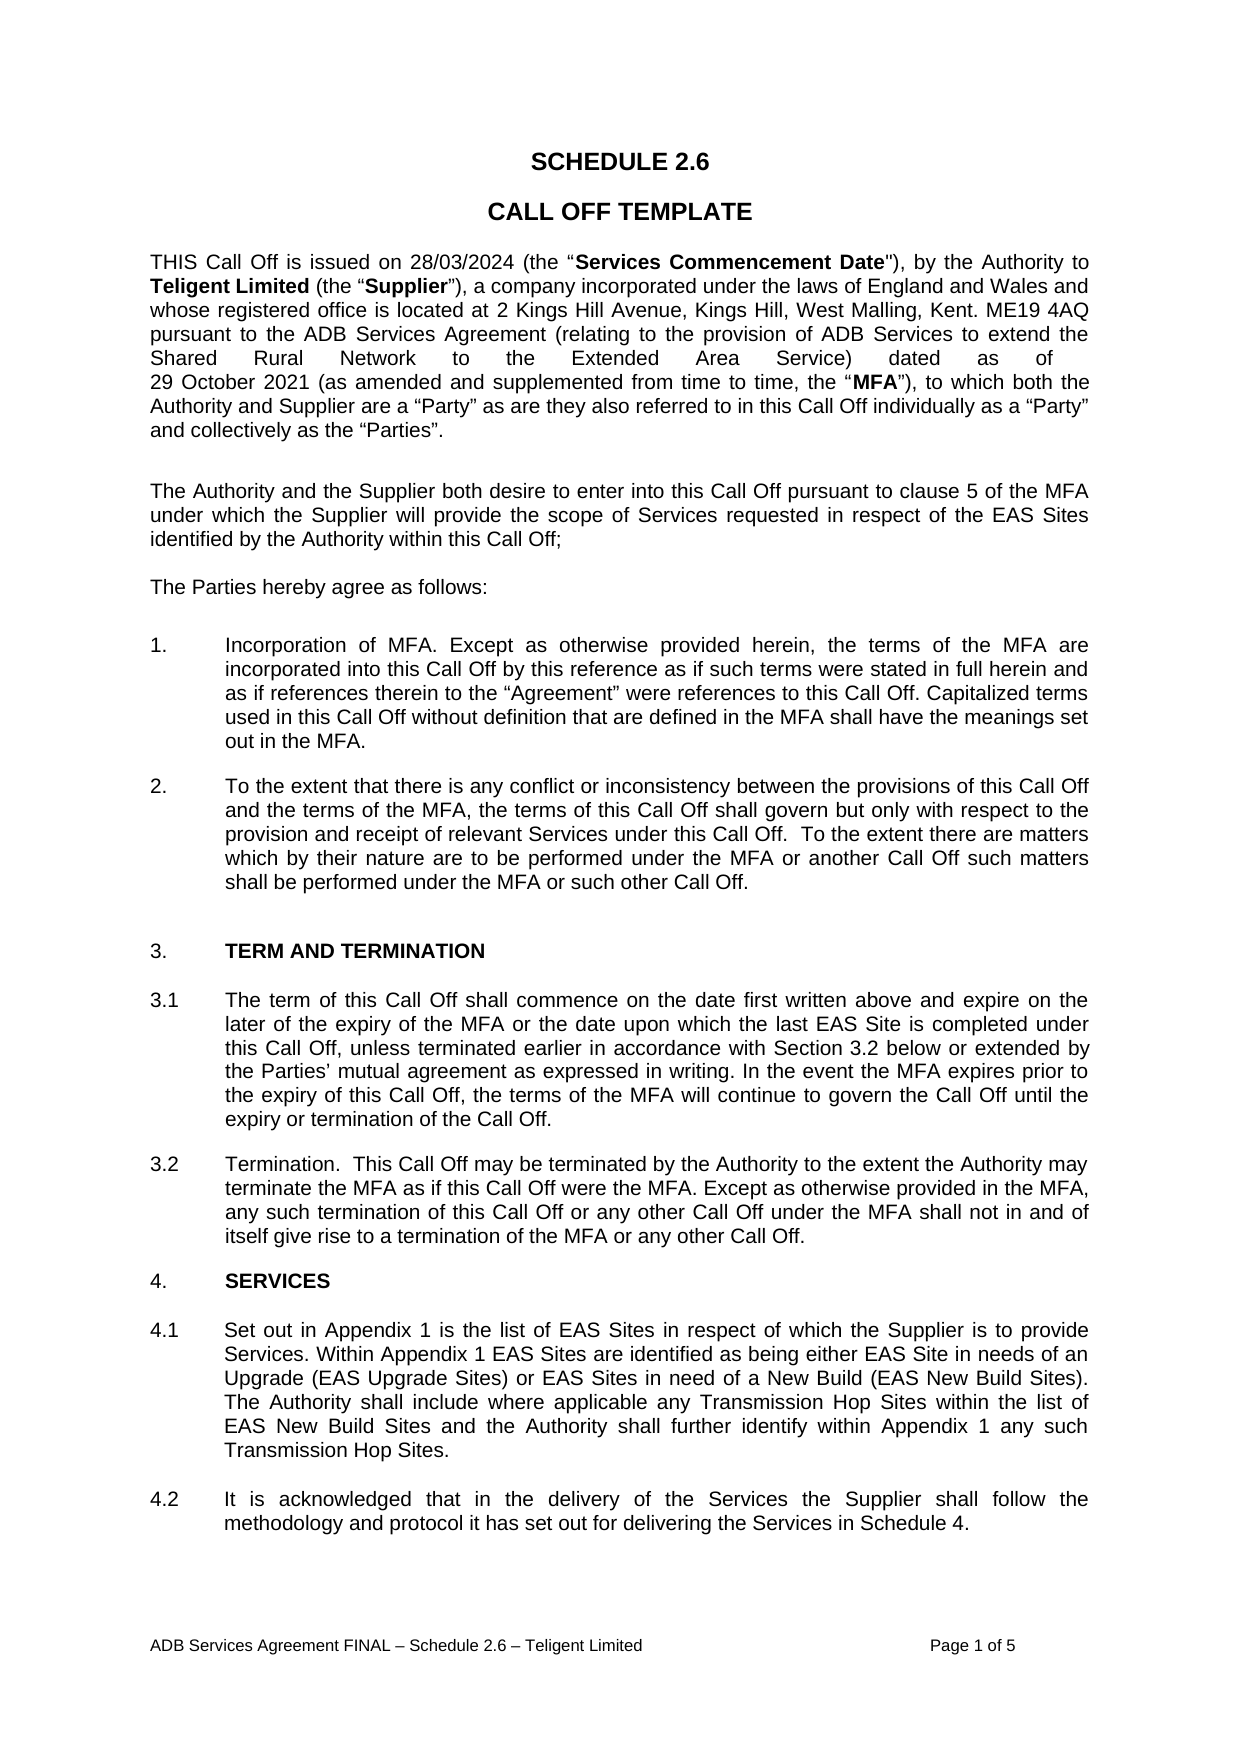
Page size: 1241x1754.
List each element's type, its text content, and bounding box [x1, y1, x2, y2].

list Termination. This Call Off may be terminated by the Authority to the extent the Authority may terminate the MFA as if this Call Off were the MFA. Except as otherwise provided in the MFA, any such termination of this Call Off or any other Call Off under the MFA shall not in and of itself give rise to a termination of the MFA or any other Call Off. [150, 1152, 1090, 1248]
text THIS Call Off is issued on 28/03/2024 (the “Services Commencement Date"), by the Authority to Teligent Limited (the “Supplier”), a company incorporated under the laws of England and Wales and whose registered office is located at 2 Kings Hill Avenue, Kings Hill, West Malling, Kent. ME19 4AQ pursuant to the ADB Services Agreement (relating to the provision of ADB Services to extend the Shared Rural Network to the Extended Area Service) dated as of 29 October 2021 (as amended and supplemented from time to time, the “MFA”), to which both the Authority and Supplier are a “Party” as are they also referred to in this Call Off individually as a “Party” and collectively as the “Parties”. [150, 250, 1090, 442]
subtitle Set out in Appendix 1 is the list of EAS Sites in respect of which the Supplier is to provide Services. Within Appendix 1 EAS Sites are identified as being either EAS Site in needs of an Upgrade (EAS Upgrade Sites) or EAS Sites in need of a New Build (EAS New Build Sites). The Authority shall include where applicable any Transmission Hop Sites within the list of EAS New Build Sites and the Authority shall further identify within Appendix 1 any such Transmission Hop Sites. [150, 1318, 1090, 1461]
subtitle SERVICES [150, 1269, 1090, 1293]
text The Parties hereby agree as follows: [150, 575, 1090, 599]
list The term of this Call Off shall commence on the date first written above and expire on the later of the expiry of the MFA or the date upon which the last EAS Site is completed under this Call Off, unless terminated earlier in accordance with Section 3.2 below or extended by the Parties’ mutual agreement as expressed in writing. In the event the MFA expires prior to the expiry of this Call Off, the terms of the MFA will continue to govern the Call Off until the expiry or termination of the Call Off. [150, 987, 1090, 1131]
text The Authority and the Supplier both desire to enter into this Call Off pursuant to clause 5 of the MFA under which the Supplier will provide the scope of Services requested in respect of the EAS Sites identified by the Authority within this Call Off; [150, 479, 1090, 551]
subtitle It is acknowledged that in the delivery of the Services the Supplier shall follow the methodology and protocol it has set out for delivering the Services in Schedule 4. [150, 1486, 1090, 1534]
text CALL OFF TEMPLATE [150, 200, 1090, 225]
text SCHEDULE 2.6 [150, 150, 1090, 175]
list To the extent that there is any conflict or inconsistency between the provisions of this Call Off and the terms of the MFA, the terms of this Call Off shall govern but only with respect to the provision and receipt of relevant Services under this Call Off. To the extent there are matters which by their nature are to be performed under the MFA or another Call Off such matters shall be performed under the MFA or such other Call Off. [150, 774, 1090, 894]
subtitle TERM AND TERMINATION [150, 938, 1090, 962]
list Incorporation of MFA. Except as otherwise provided herein, the terms of the MFA are incorporated into this Call Off by this reference as if such terms were stated in full herein and as if references therein to the “Agreement” were references to this Call Off. Capitalized terms used in this Call Off without definition that are defined in the MFA shall have the meanings set out in the MFA. [150, 633, 1090, 753]
